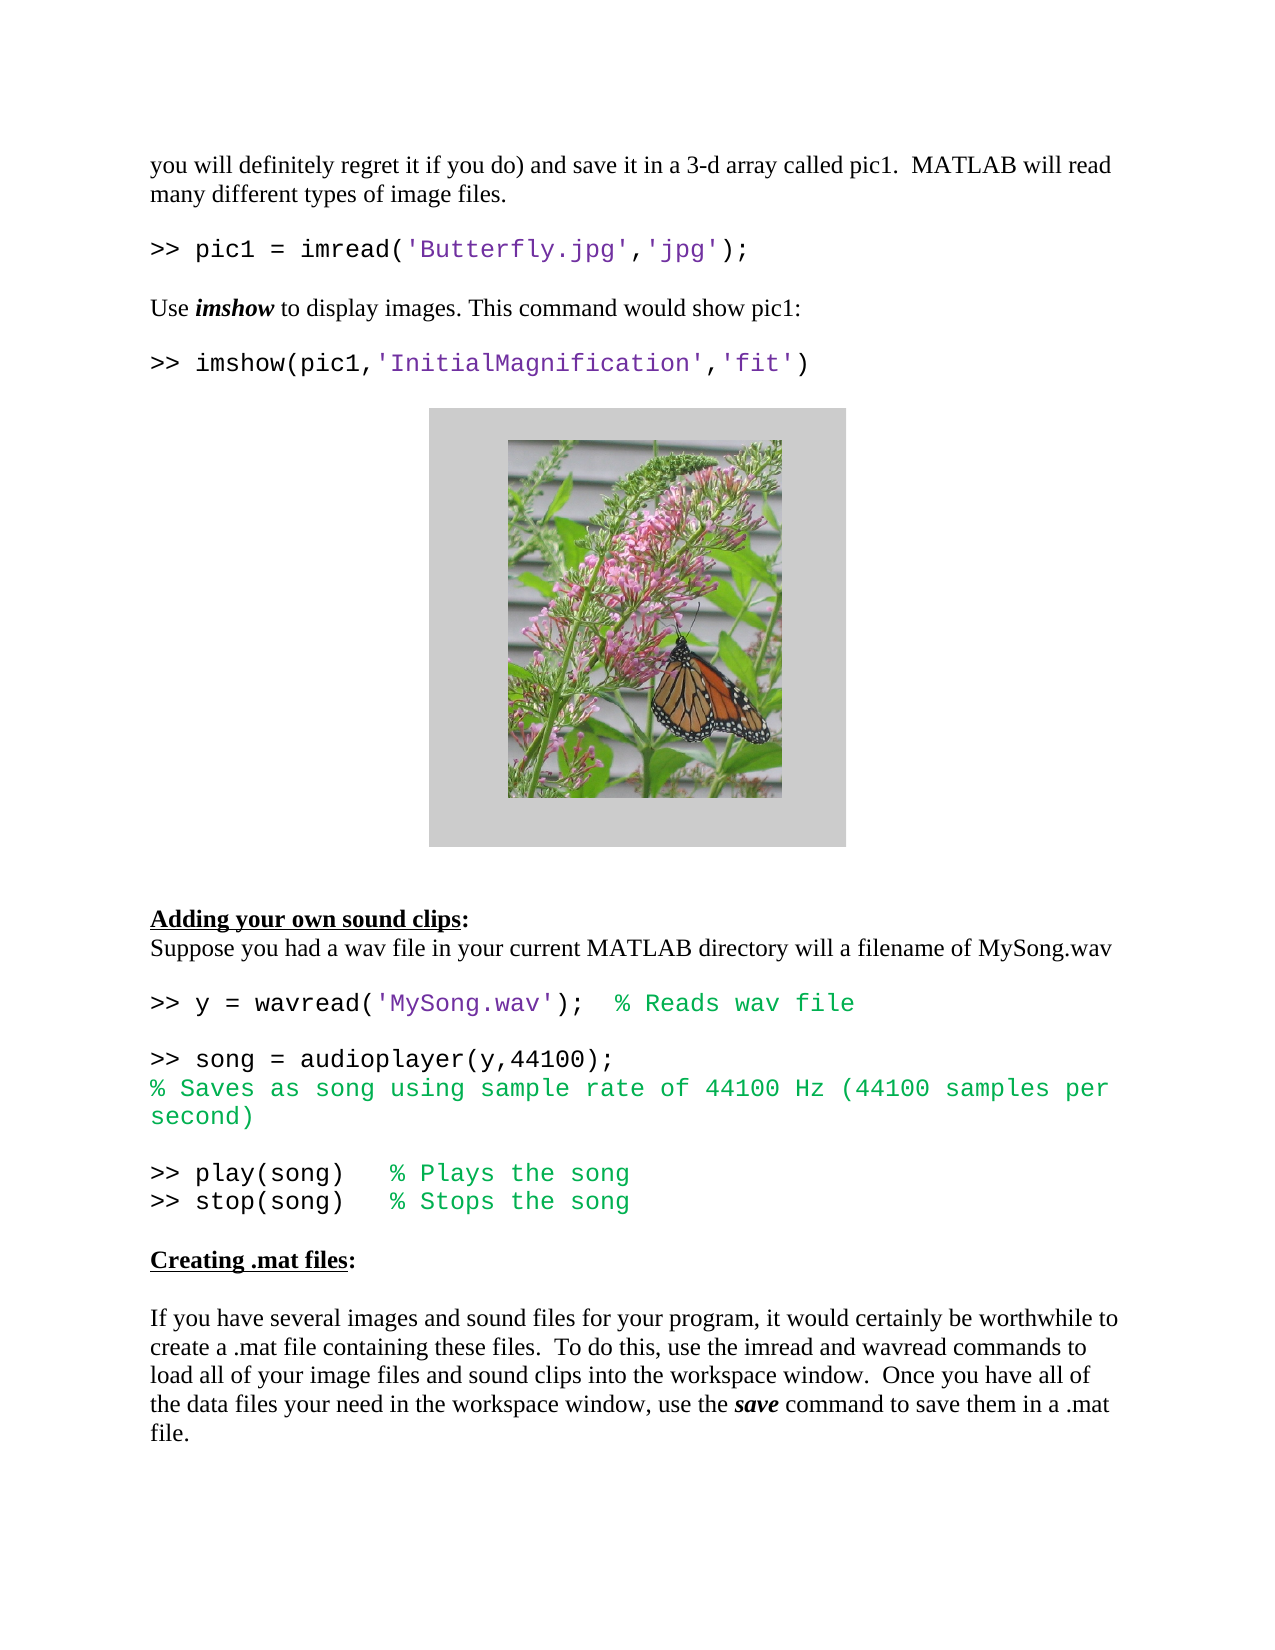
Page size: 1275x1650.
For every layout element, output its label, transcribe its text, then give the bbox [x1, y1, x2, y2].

text Use imshow to display images. This command would show pic1: [150, 293, 1125, 322]
text >> y = wavread('MySong.wav'); % Reads wav file [150, 990, 1125, 1018]
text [150, 150, 1125, 207]
text >> imshow(pic1,'InitialMagnification','fit') [150, 350, 1125, 379]
text >> stop(song) % Stops the song [150, 1188, 1125, 1217]
text Suppose you had a wav file in your current MATLAB directory will a filename of MySong.wav [150, 933, 1125, 961]
text >> pic1 = imread('Butterfly.jpg','jpg'); [150, 236, 1125, 264]
text >> song = audioplayer(y,44100); [150, 1047, 1125, 1075]
text % Saves as song using sample rate of 44100 Hz (44100 samples per second) [150, 1075, 1125, 1132]
text If you have several images and sound files for your program, it would certainly be worthwhile to create a .mat file containing these files. To do this, use the imread and wavread commands to load all of your image files and sound clips into the workspace window. Once you have all of the data files your need in the workspace window, use the save command to save them in a .mat file. [150, 1303, 1125, 1447]
text Creating .mat files: [150, 1246, 1125, 1274]
text >> play(song) % Plays the song [150, 1160, 1125, 1188]
text Adding your own sound clips: [150, 904, 1125, 933]
